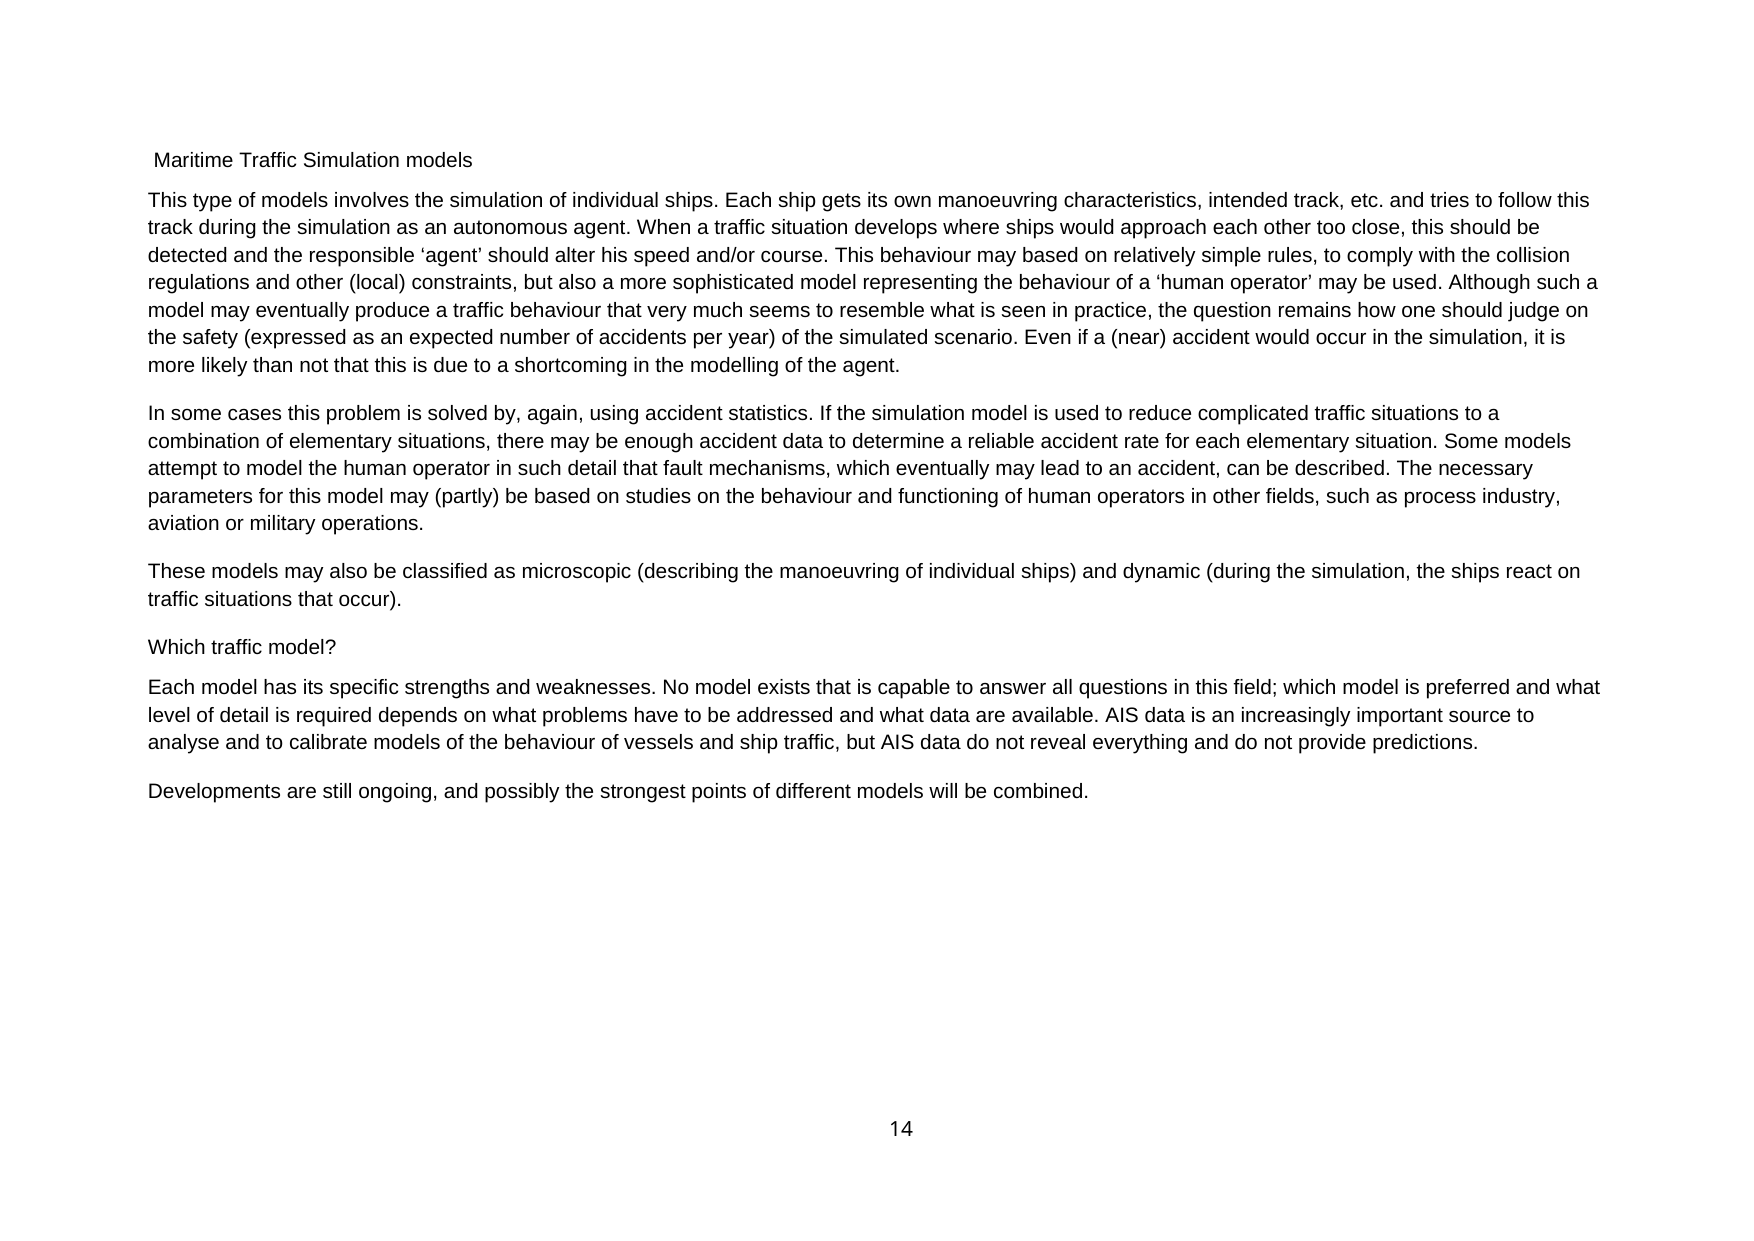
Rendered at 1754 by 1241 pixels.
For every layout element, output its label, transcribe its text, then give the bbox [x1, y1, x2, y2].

text These models may also be classified as microscopic (describing the manoeuvring of individual ships) and dynamic (during the simulation, the ships react on traffic situations that occur). [148, 559, 1606, 611]
text Each model has its specific strengths and weaknesses. No model exists that is capable to answer all questions in this field; which model is preferred and what level of detail is required depends on what problems have to be addressed and what data are available. AIS data is an increasingly important source to analyse and to calibrate models of the behaviour of vessels and ship traffic, but AIS data do not reveal everything and do not provide predictions. [148, 675, 1606, 754]
text Developments are still ongoing, and possibly the strongest points of different models will be combined. [148, 778, 1606, 802]
subtitle Maritime Traffic Simulation models [148, 148, 1606, 172]
text In some cases this problem is solved by, again, using accident statistics. If the simulation model is used to reduce complicated traffic situations to a combination of elementary situations, there may be enough accident data to determine a reliable accident rate for each elementary situation. Some models attempt to model the human operator in such detail that fault mechanisms, which eventually may lead to an accident, can be described. The necessary parameters for this model may (partly) be based on studies on the behaviour and functioning of human operators in other fields, such as process industry, aviation or military operations. [148, 401, 1606, 535]
subtitle Which traffic model? [148, 635, 1606, 659]
text This type of models involves the simulation of individual ships. Each ship gets its own manoeuvring characteristics, intended track, etc. and tries to follow this track during the simulation as an autonomous agent. When a traffic situation develops where ships would approach each other too close, this should be detected and the responsible ‘agent’ should alter his speed and/or course. This behaviour may based on relatively simple rules, to comply with the collision regulations and other (local) constraints, but also a more sophisticated model representing the behaviour of a ‘human operator’ may be used. Although such a model may eventually produce a traffic behaviour that very much seems to resemble what is seen in practice, the question remains how one should judge on the safety (expressed as an expected number of accidents per year) of the simulated scenario. Even if a (near) accident would occur in the simulation, it is more likely than not that this is due to a shortcoming in the modelling of the agent. [148, 188, 1606, 377]
